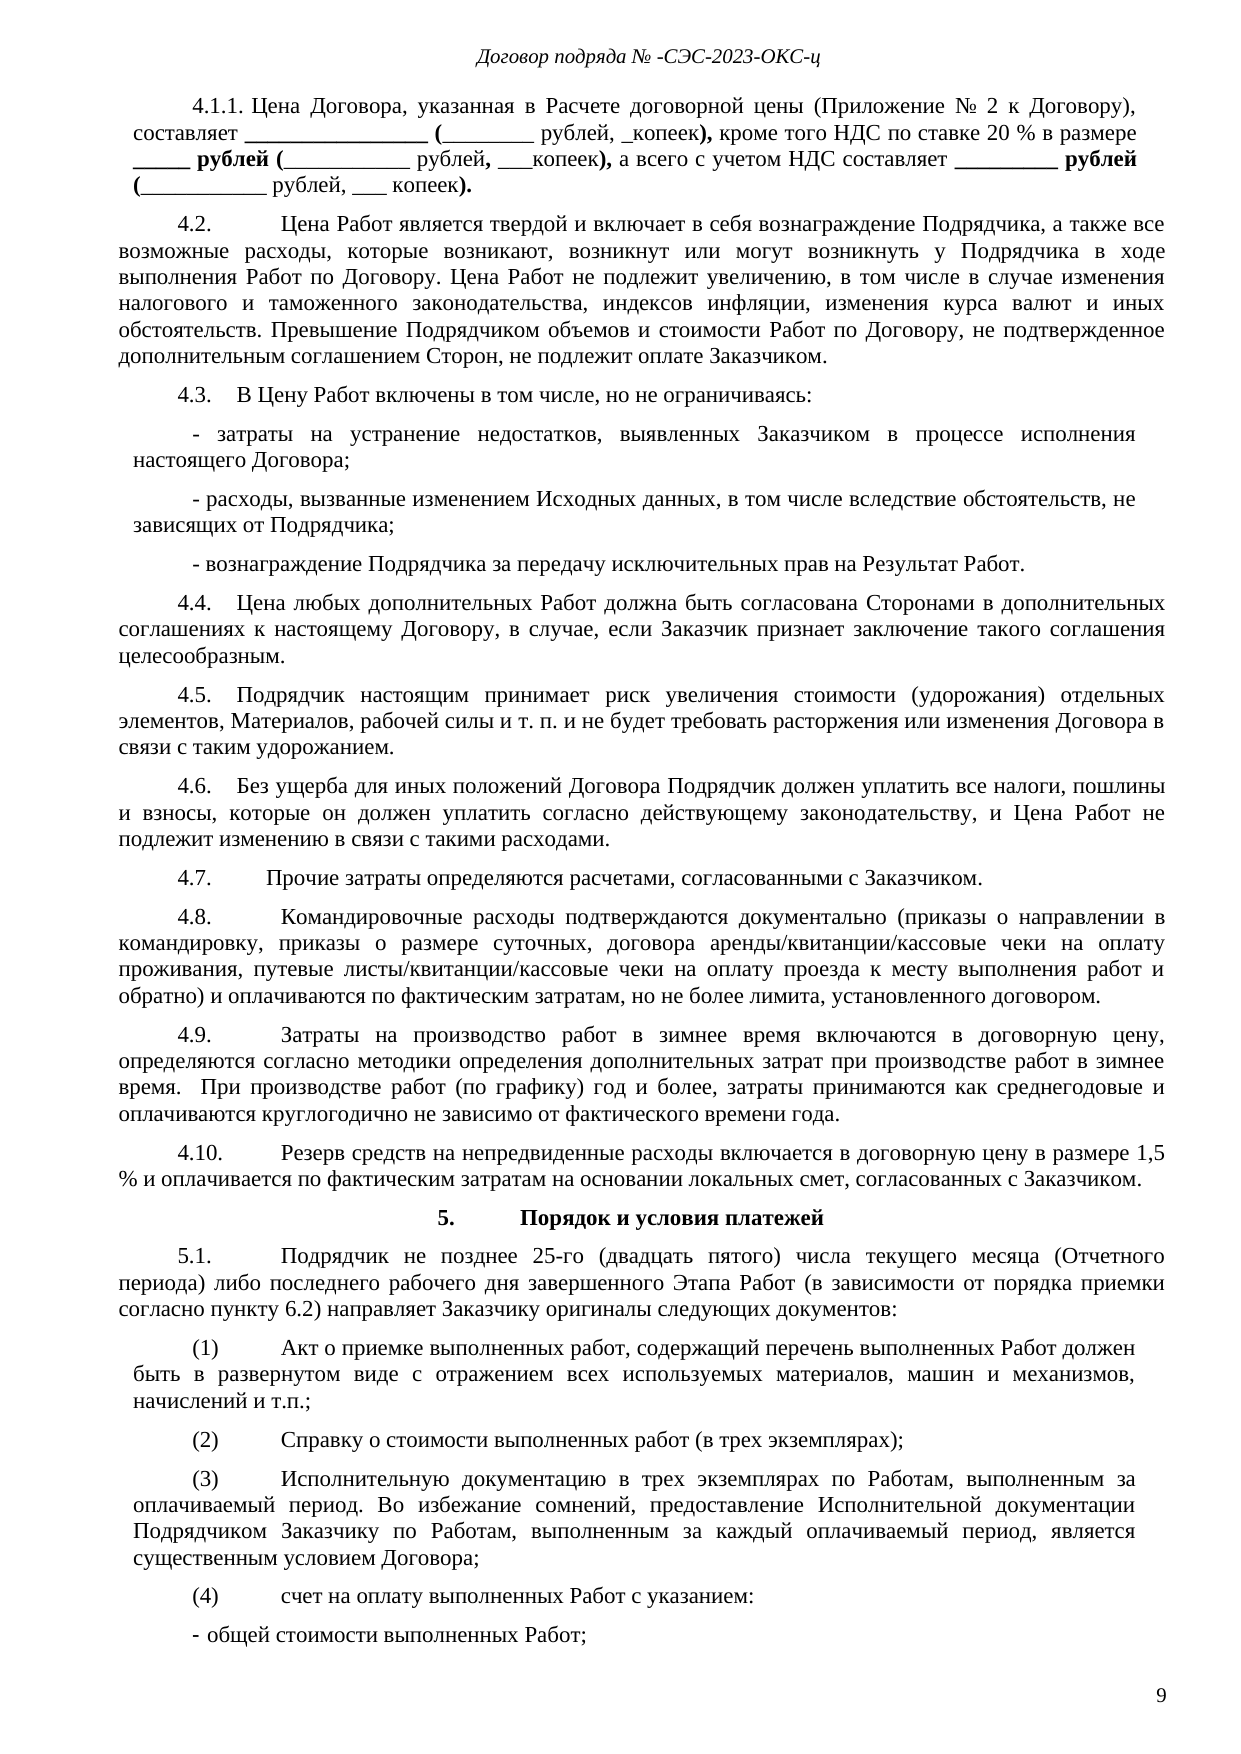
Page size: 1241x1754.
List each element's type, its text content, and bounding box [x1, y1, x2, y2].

list - вознаграждение Подрядчика за передачу исключительных прав на Результат Работ. [133, 550, 1137, 577]
list - расходы, вызванные изменением Исходных данных, в том числе вследствие обстоятельств, не зависящих от Подрядчика; [133, 485, 1137, 538]
text В Цену Работ включены в том числе, но не ограничиваясь: [118, 381, 1167, 407]
text Цена Работ является твердой и включает в себя вознаграждение Подрядчика, а также все возможные расходы, которые возникают, возникнут или могут возникнуть у Подрядчика в ходе выполнения Работ по Договору. Цена Работ не подлежит увеличению, в том числе в случае изменения налогового и таможенного законодательства, индексов инфляции, изменения курса валют и иных обстоятельств. Превышение Подрядчиком объемов и стоимости Работ по Договору, не подтвержденное дополнительным соглашением Сторон, не подлежит оплате Заказчиком. [118, 210, 1167, 368]
text Затраты на производство работ в зимнее время включаются в договорную цену, определяются согласно методики определения дополнительных затрат при производстве работ в зимнее время. При производстве работ (по графику) год и более, затраты принимаются как среднегодовые и оплачиваются круглогодично не зависимо от фактического времени года. [118, 1021, 1167, 1126]
text Цена любых дополнительных Работ должна быть согласована Сторонами в дополнительных соглашениях к настоящему Договору, в случае, если Заказчик признает заключение такого соглашения целесообразным. [118, 589, 1167, 668]
text Исполнительную документацию в трех экземплярах по Работам, выполненным за оплачиваемый период. Во избежание сомнений, предоставление Исполнительной документации Подрядчиком Заказчику по Работам, выполненным за каждый оплачиваемый период, является существенным условием Договора; [133, 1464, 1137, 1570]
text Без ущерба для иных положений Договора Подрядчик должен уплатить все налоги, пошлины и взносы, которые он должен уплатить согласно действующему законодательству, и Цена Работ не подлежит изменению в связи с такими расходами. [118, 772, 1167, 851]
text Акт о приемке выполненных работ, содержащий перечень выполненных Работ должен быть в развернутом виде с отражением всех используемых материалов, машин и механизмов, начислений и т.п.; [133, 1334, 1137, 1413]
text Командировочные расходы подтверждаются документально (приказы о направлении в командировку, приказы о размере суточных, договора аренды/квитанции/кассовые чеки на оплату проживания, путевые листы/квитанции/кассовые чеки на оплату проезда к месту выполнения работ и обратно) и оплачиваются по фактическим затратам, но не более лимита, установленного договором. [118, 903, 1167, 1008]
text Порядок и условия платежей [133, 1204, 1137, 1230]
list Цена Договора, указанная в Расчете договорной цены (Приложение № 2 к Договору), составляет ________________ (________ рублей, _копеек), кроме того НДС по ставке 20 % в размере _____ рублей (___________ рублей, ___копеек), а всего с учетом НДС составляет _________ рублей (___________ рублей, ___ копеек). [133, 92, 1137, 198]
text Подрядчик настоящим принимает риск увеличения стоимости (удорожания) отдельных элементов, Материалов, рабочей силы и т. п. и не будет требовать расторжения или изменения Договора в связи с таким удорожанием. [118, 681, 1167, 760]
list - затраты на устранение недостатков, выявленных Заказчиком в процессе исполнения настоящего Договора; [133, 420, 1137, 473]
text Подрядчик не позднее 25-го (двадцать пятого) числа текущего месяца (Отчетного периода) либо последнего рабочего дня завершенного Этапа Работ (в зависимости от порядка приемки согласно пункту 21.2) направляет Заказчику оригиналы следующих документов: [118, 1243, 1167, 1322]
text Резерв средств на непредвиденные расходы включается в договорную цену в размере 1,5 % и оплачивается по фактическим затратам на основании локальных смет, согласованных с Заказчиком. [118, 1138, 1167, 1191]
text счет на оплату выполненных Работ с указанием: [133, 1582, 1137, 1609]
text общей стоимости выполненных Работ; [133, 1621, 1137, 1648]
text Прочие затраты определяются расчетами, согласованными с Заказчиком. [118, 864, 1167, 890]
text Справку о стоимости выполненных работ (в трех экземплярах); [133, 1426, 1137, 1452]
